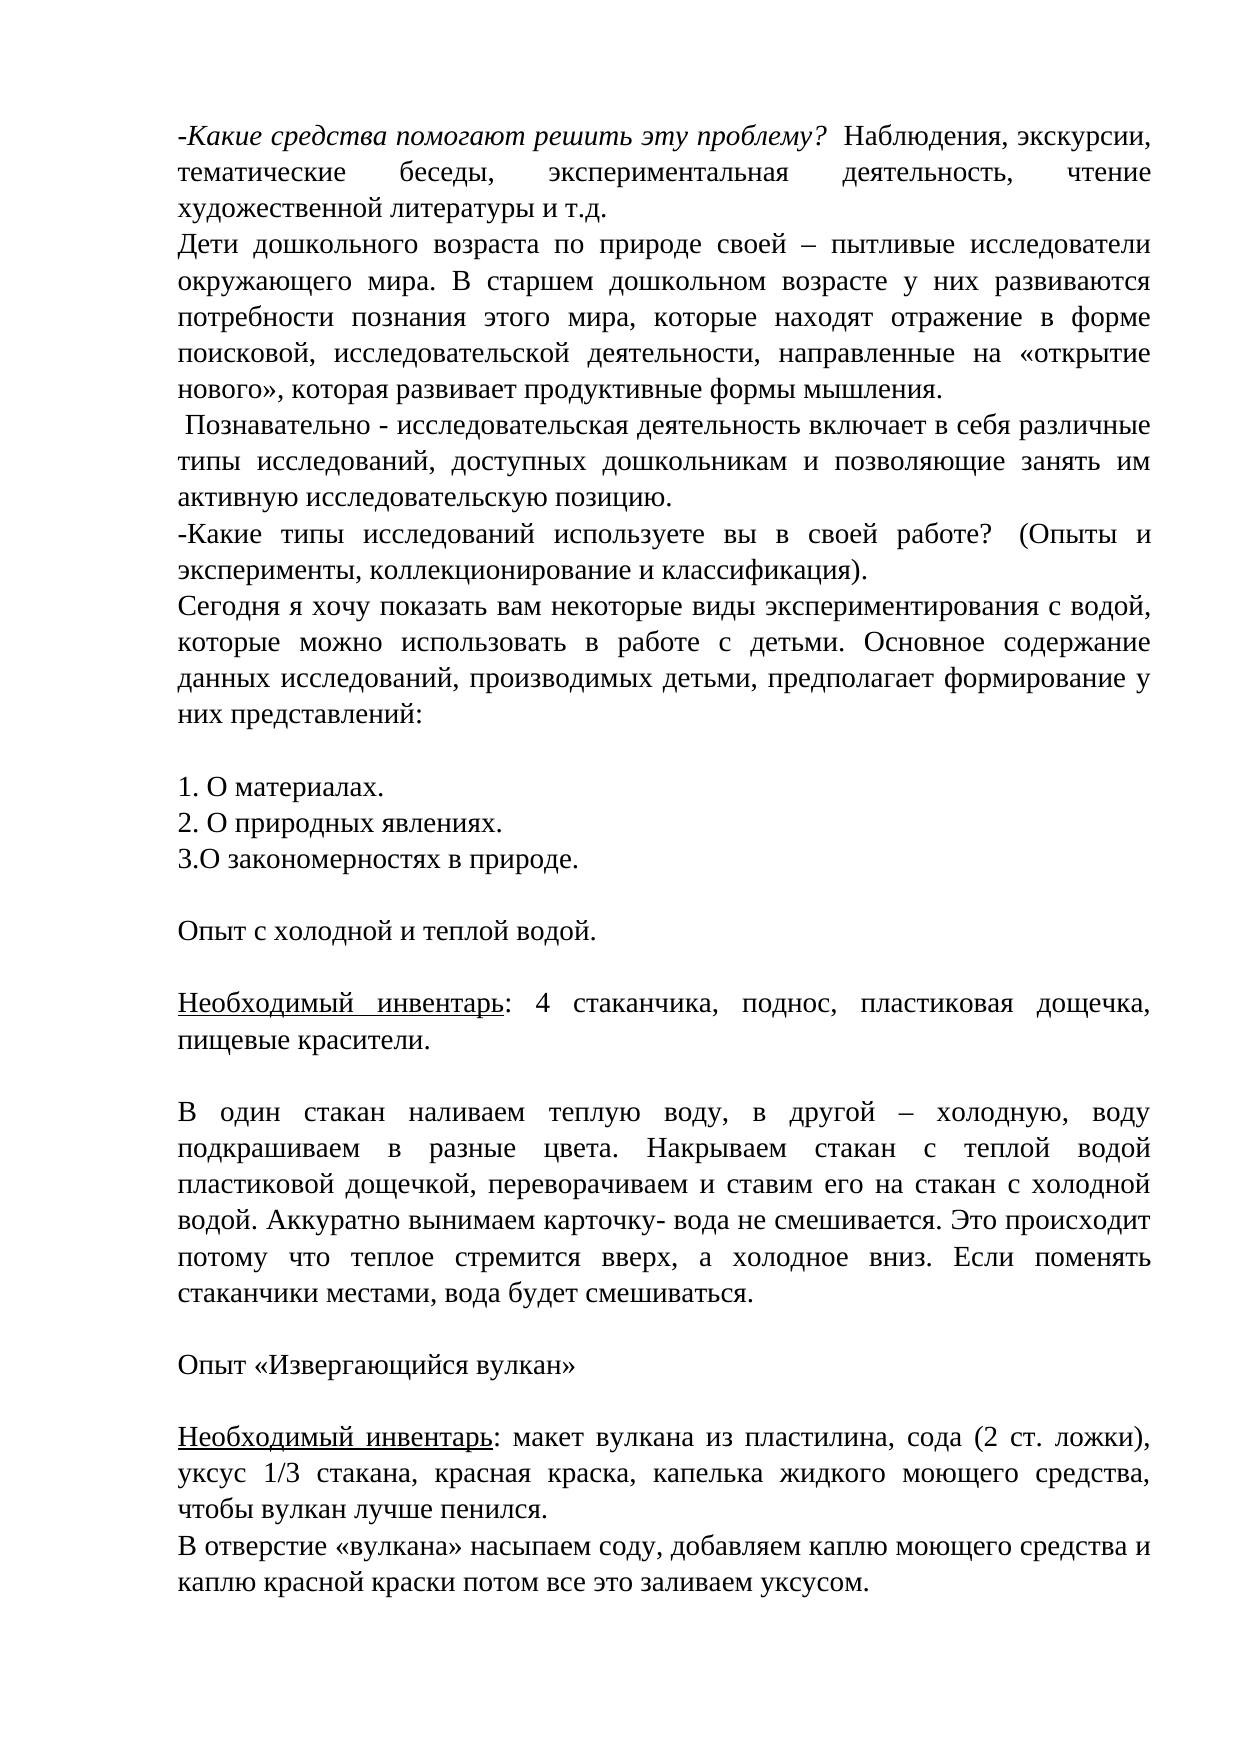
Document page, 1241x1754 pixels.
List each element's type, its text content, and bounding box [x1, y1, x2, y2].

text -Какие типы исследований используете вы в своей работе? (Опыты и эксперименты, коллекционирование и классификация). [177, 516, 1152, 585]
text Необходимый инвентарь: макет вулкана из пластилина, сода (2 ст. ложки), уксус 1/3 стакана, красная краска, капелька жидкого моющего средства, чтобы вулкан лучше пенился. [177, 1419, 1152, 1525]
text Необходимый инвентарь: 4 стаканчика, поднос, пластиковая дощечка, пищевые красители. [177, 986, 1152, 1055]
text -Какие средства помогают решить эту проблему? Наблюдения, экскурсии, тематические беседы, экспериментальная деятельность, чтение художественной литературы и т.д. [177, 118, 1152, 224]
text Дети дошкольного возраста по природе своей – пытливые исследователи окружающего мира. В старшем дошкольном возрасте у них развиваются потребности познания этого мира, которые находят отражение в форме поисковой, исследовательской деятельности, направленные на «открытие нового», которая развивает продуктивные формы мышления. [177, 227, 1152, 405]
text Познавательно - исследовательская деятельность включает в себя различные типы исследований, доступных дошкольникам и позволяющие занять им активную исследовательскую позицию. [177, 407, 1152, 513]
text Сегодня я хочу показать вам некоторые виды экспериментирования с водой, которые можно использовать в работе с детьми. Основное содержание данных исследований, производимых детьми, предполагает формирование у них представлений: [177, 588, 1152, 730]
text В отверстие «вулкана» насыпаем соду, добавляем каплю моющего средства и каплю красной краски потом все это заливаем уксусом. [177, 1528, 1152, 1597]
text В один стакан наливаем теплую воду, в другой – холодную, воду подкрашиваем в разные цвета. Накрываем стакан с теплой водой пластиковой дощечкой, переворачиваем и ставим его на стакан с холодной водой. Аккуратно вынимаем карточку- вода не смешивается. Это происходит потому что теплое стремится вверх, а холодное вниз. Если поменять стаканчики местами, вода будет смешиваться. [177, 1094, 1152, 1308]
text 3.О закономерностях в природе. [177, 841, 1152, 874]
text 2. О природных явлениях. [177, 805, 1152, 838]
text 1. О материалах. [177, 769, 1152, 802]
text Опыт с холодной и теплой водой. [177, 913, 1152, 947]
text Опыт «Извергающийся вулкан» [177, 1347, 1152, 1381]
